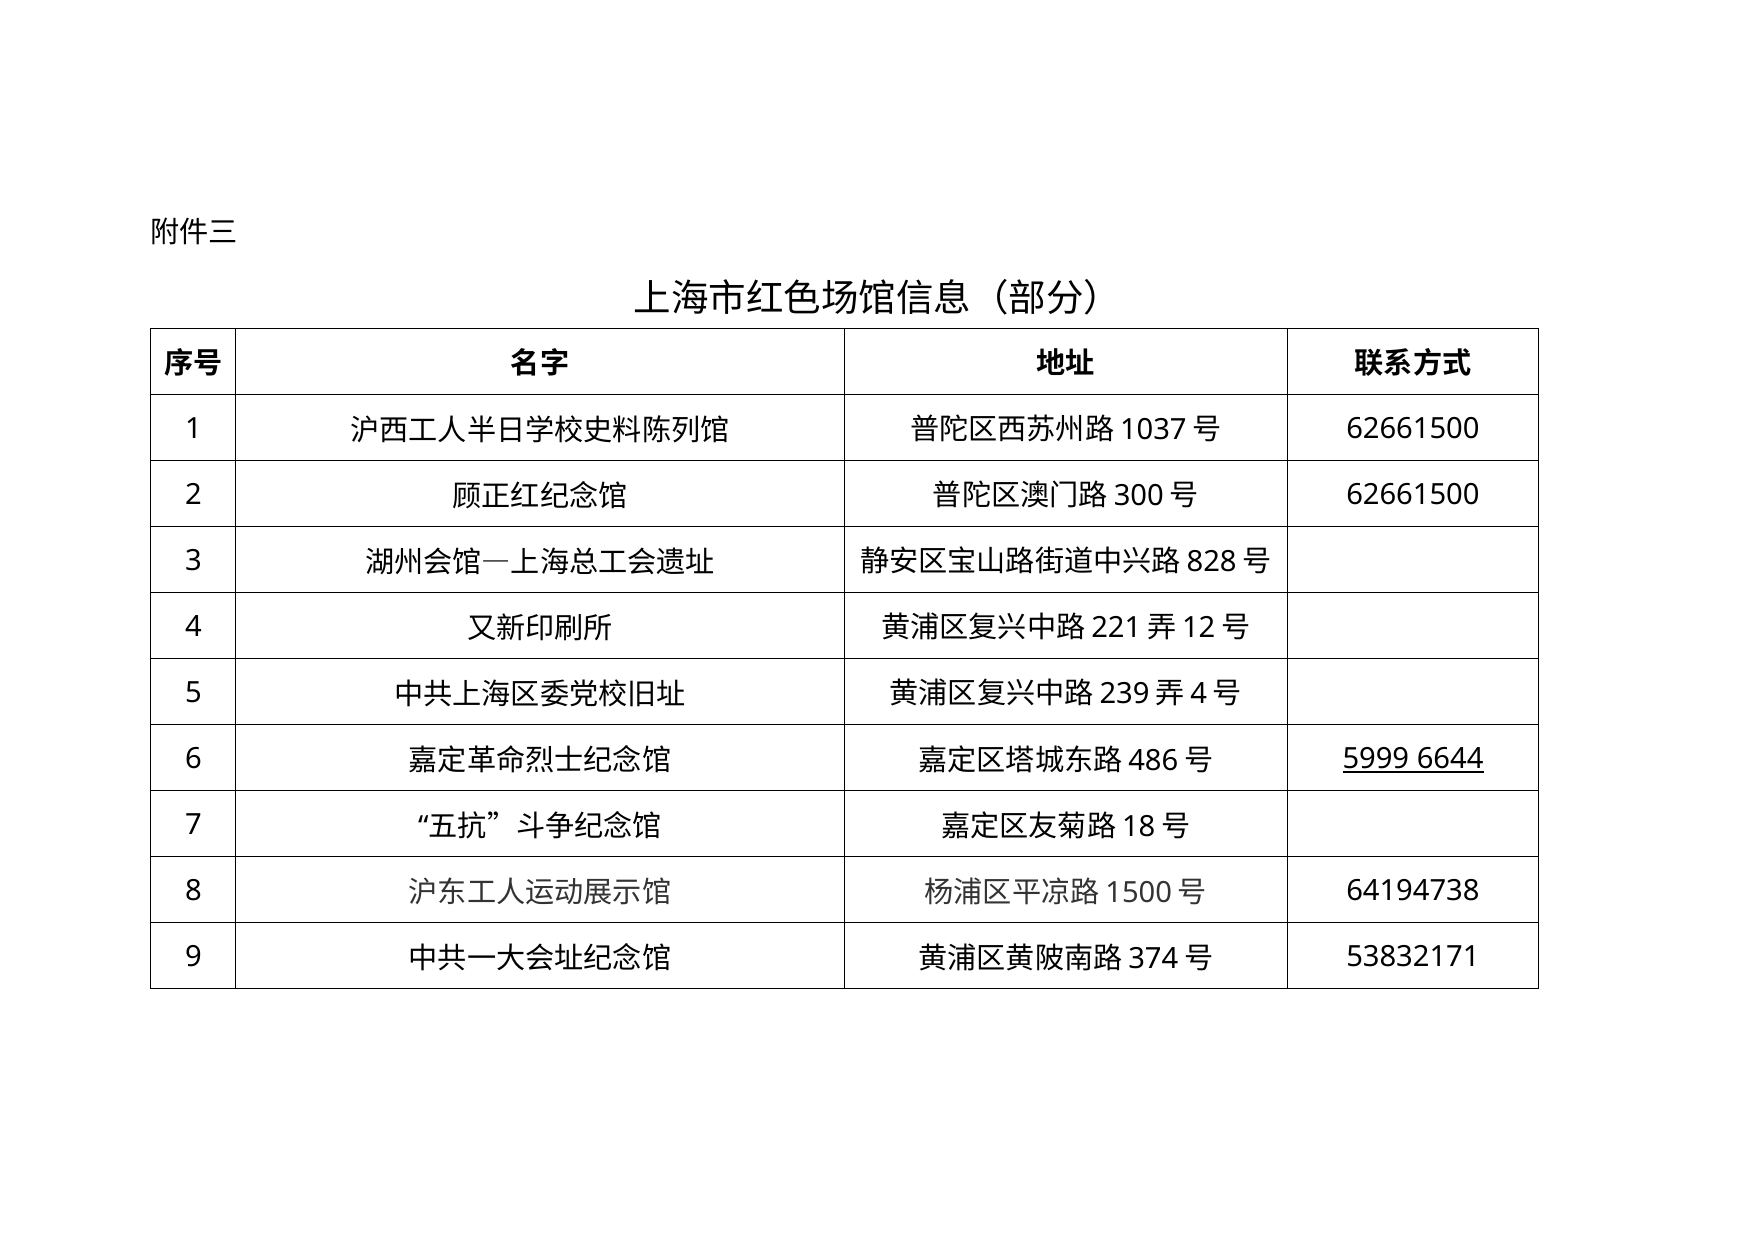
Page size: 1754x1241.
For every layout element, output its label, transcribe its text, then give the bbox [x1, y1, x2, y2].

table_cell 64194738 [1288, 857, 1538, 922]
table_cell “五抗”斗争纪念馆 [236, 791, 844, 856]
table_cell 9 [151, 923, 235, 988]
table_cell 62661500 [1288, 461, 1538, 526]
table_cell 8 [151, 857, 235, 922]
table_cell 嘉定区友菊路18号 [845, 791, 1287, 856]
table_cell [1288, 593, 1538, 658]
table_cell 又新印刷所 [236, 593, 844, 658]
table_header 名字 [236, 329, 844, 394]
table_cell 中共一大会址纪念馆 [236, 923, 844, 988]
table_cell 沪东工人运动展示馆 [236, 857, 844, 922]
table_cell 嘉定区塔城东路486号 [845, 725, 1287, 790]
table_header 序号 [151, 329, 235, 394]
table_cell 黄浦区复兴中路221弄12号 [845, 593, 1287, 658]
table_cell 普陀区西苏州路1037号 [845, 395, 1287, 460]
table_cell 3 [151, 527, 235, 592]
table_cell 杨浦区平凉路1500号 [845, 857, 1287, 922]
table_header 联系方式 [1288, 329, 1538, 394]
table_cell 7 [151, 791, 235, 856]
table_cell 5999 6644 [1288, 725, 1538, 790]
table_cell 嘉定革命烈士纪念馆 [236, 725, 844, 790]
table_cell 1 [151, 395, 235, 460]
table_cell 53832171 [1288, 923, 1538, 988]
table_cell 湖州会馆—上海总工会遗址 [236, 527, 844, 592]
table_cell 6 [151, 725, 235, 790]
table_cell 黄浦区黄陂南路374号 [845, 923, 1287, 988]
table_cell 黄浦区复兴中路239弄4号 [845, 659, 1287, 724]
text 附件三 [150, 198, 1504, 263]
table_cell [1288, 527, 1538, 592]
table_header 地址 [845, 329, 1287, 394]
table_cell 2 [151, 461, 235, 526]
table_cell 沪西工人半日学校史料陈列馆 [236, 395, 844, 460]
table_cell [1288, 659, 1538, 724]
table_cell [1288, 791, 1538, 856]
table_cell 62661500 [1288, 395, 1538, 460]
table_cell 5 [151, 659, 235, 724]
table_cell 静安区宝山路街道中兴路828号 [845, 527, 1287, 592]
table_cell 中共上海区委党校旧址 [236, 659, 844, 724]
table_cell 普陀区澳门路300号 [845, 461, 1287, 526]
table_cell 4 [151, 593, 235, 658]
table_cell 顾正红纪念馆 [236, 461, 844, 526]
text 上海市红色场馆信息（部分） [150, 263, 1604, 328]
